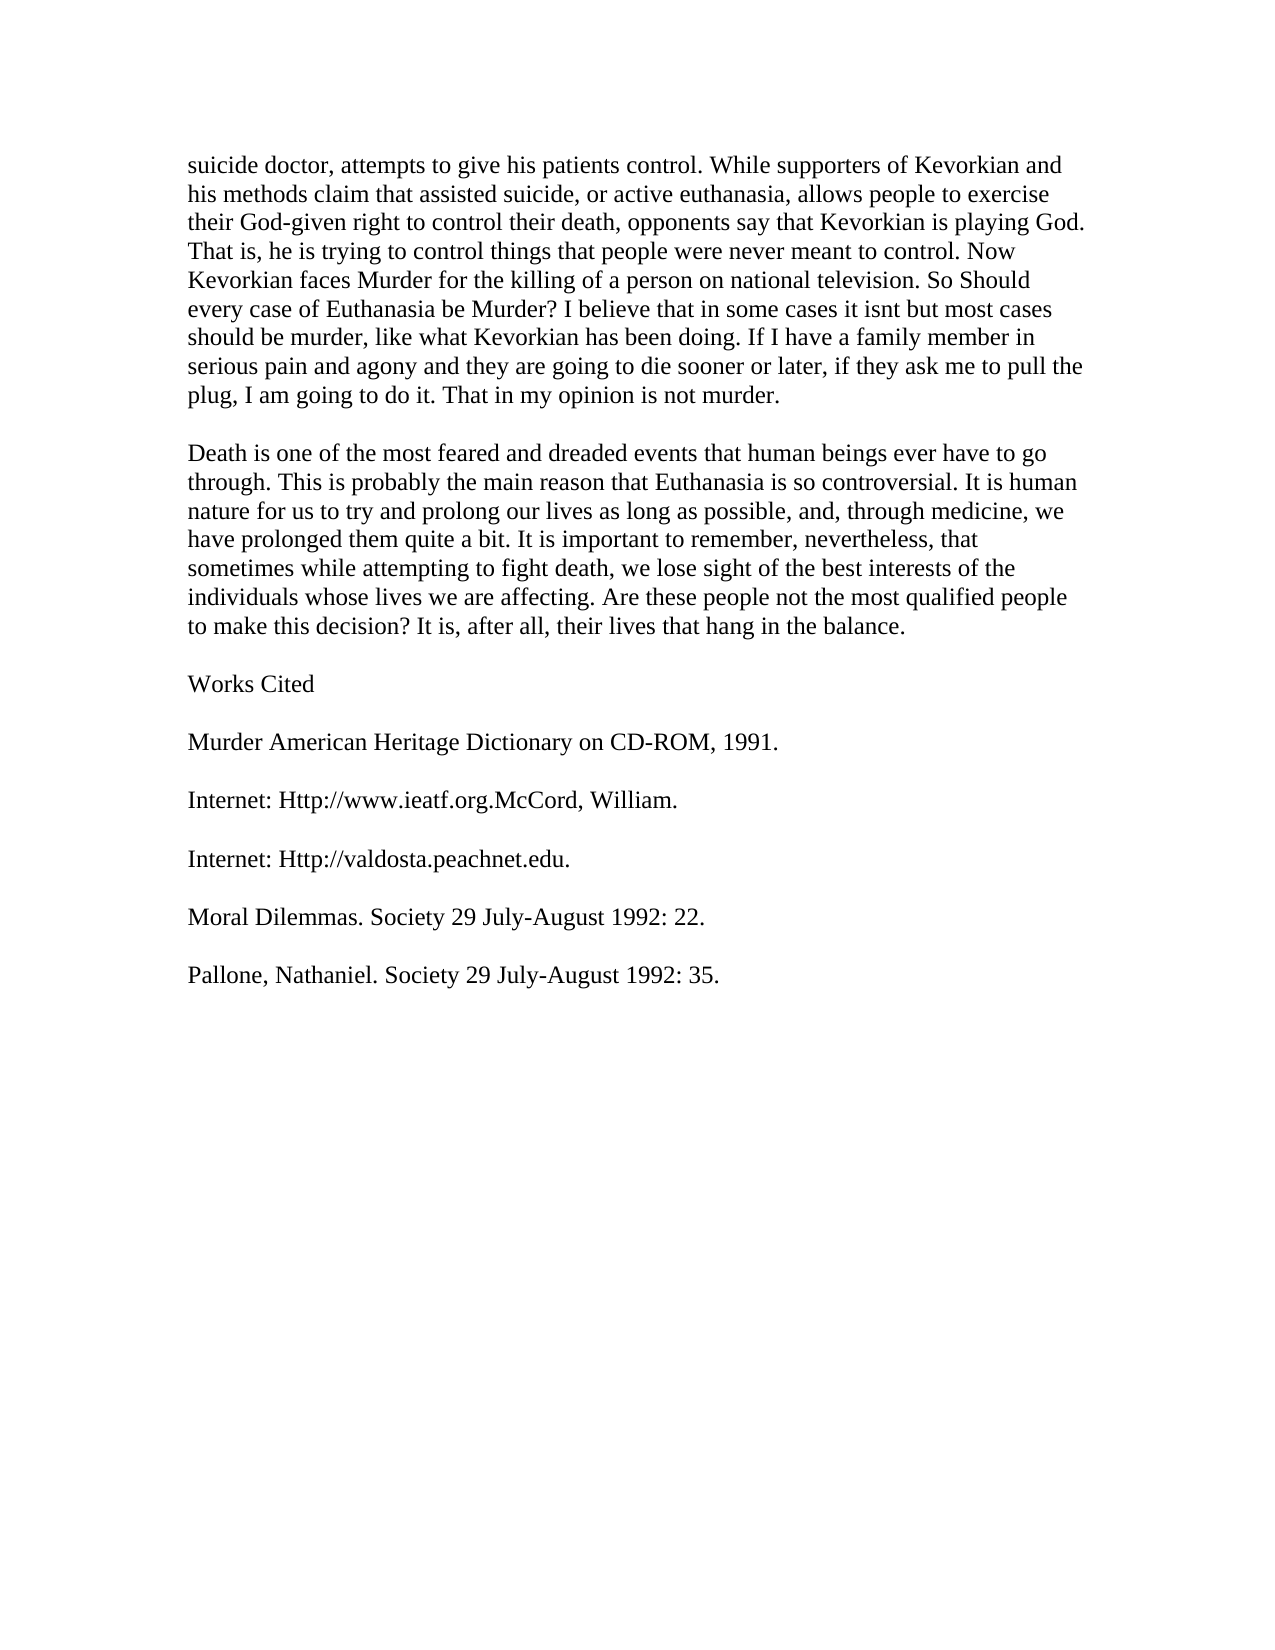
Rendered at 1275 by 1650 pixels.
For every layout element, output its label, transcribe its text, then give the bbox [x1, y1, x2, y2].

text Pallone, Nathaniel. Society 29 July-August 1992: 35. [187, 960, 1087, 989]
text Death is one of the most feared and dreaded events that human beings ever have to go through. This is probably the main reason that Euthanasia is so controversial. It is human nature for us to try and prolong our lives as long as possible, and, through medicine, we have prolonged them quite a bit. It is important to remember, nevertheless, that sometimes while attempting to fight death, we lose sight of the best interests of the individuals whose lives we are affecting. Are these people not the most qualified people to make this decision? It is, after all, their lives that hang in the balance. [187, 438, 1087, 639]
text Internet: Http://www.ieatf.org.McCord, William. [187, 785, 1087, 814]
text Murder American Heritage Dictionary on CD-ROM, 1991. [187, 727, 1087, 756]
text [187, 150, 1087, 409]
text Moral Dilemmas. Society 29 July-August 1992: 22. [187, 902, 1087, 931]
text Internet: Http://valdosta.peachnet.edu. [187, 844, 1087, 872]
text Works Cited [187, 669, 1087, 698]
